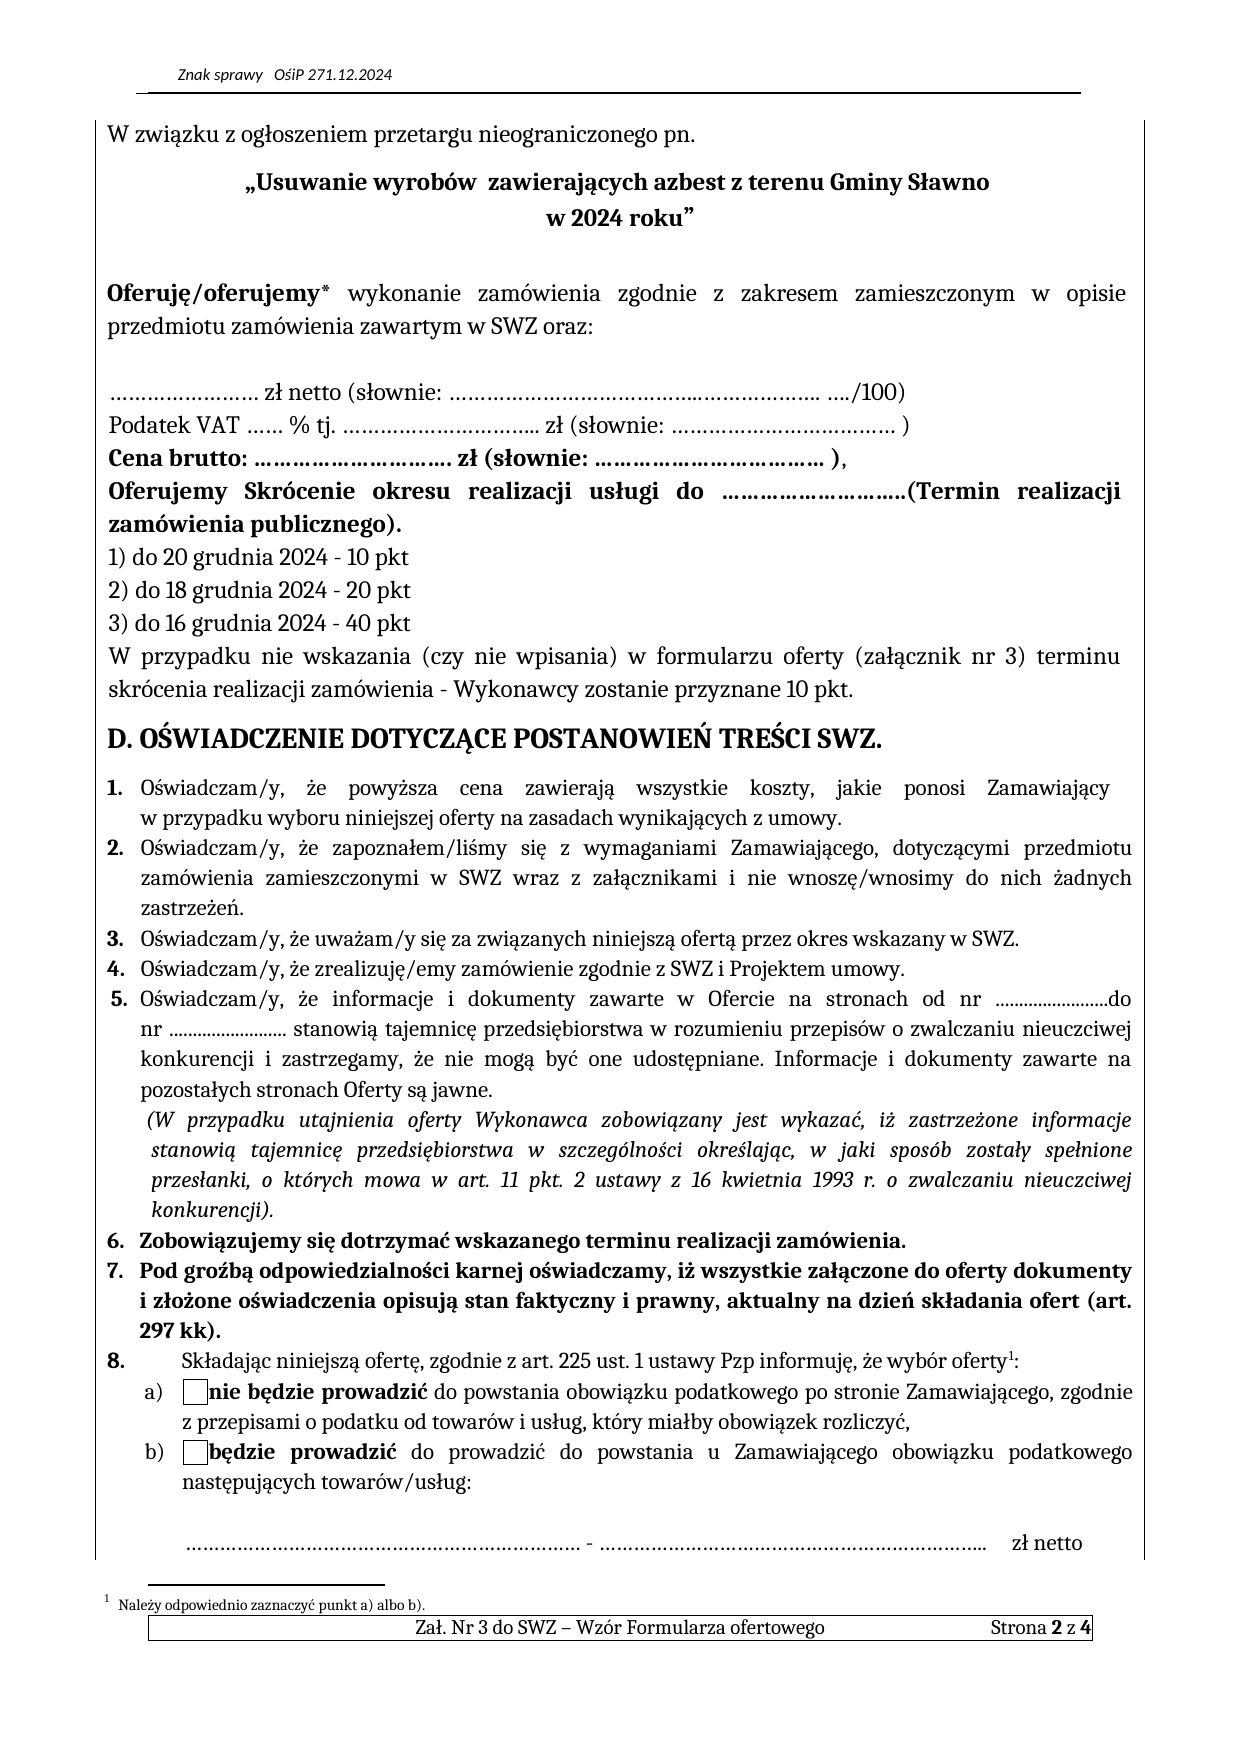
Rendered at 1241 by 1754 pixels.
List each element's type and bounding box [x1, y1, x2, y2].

table_cell [96, 708, 1144, 1560]
table_cell [96, 120, 1144, 708]
